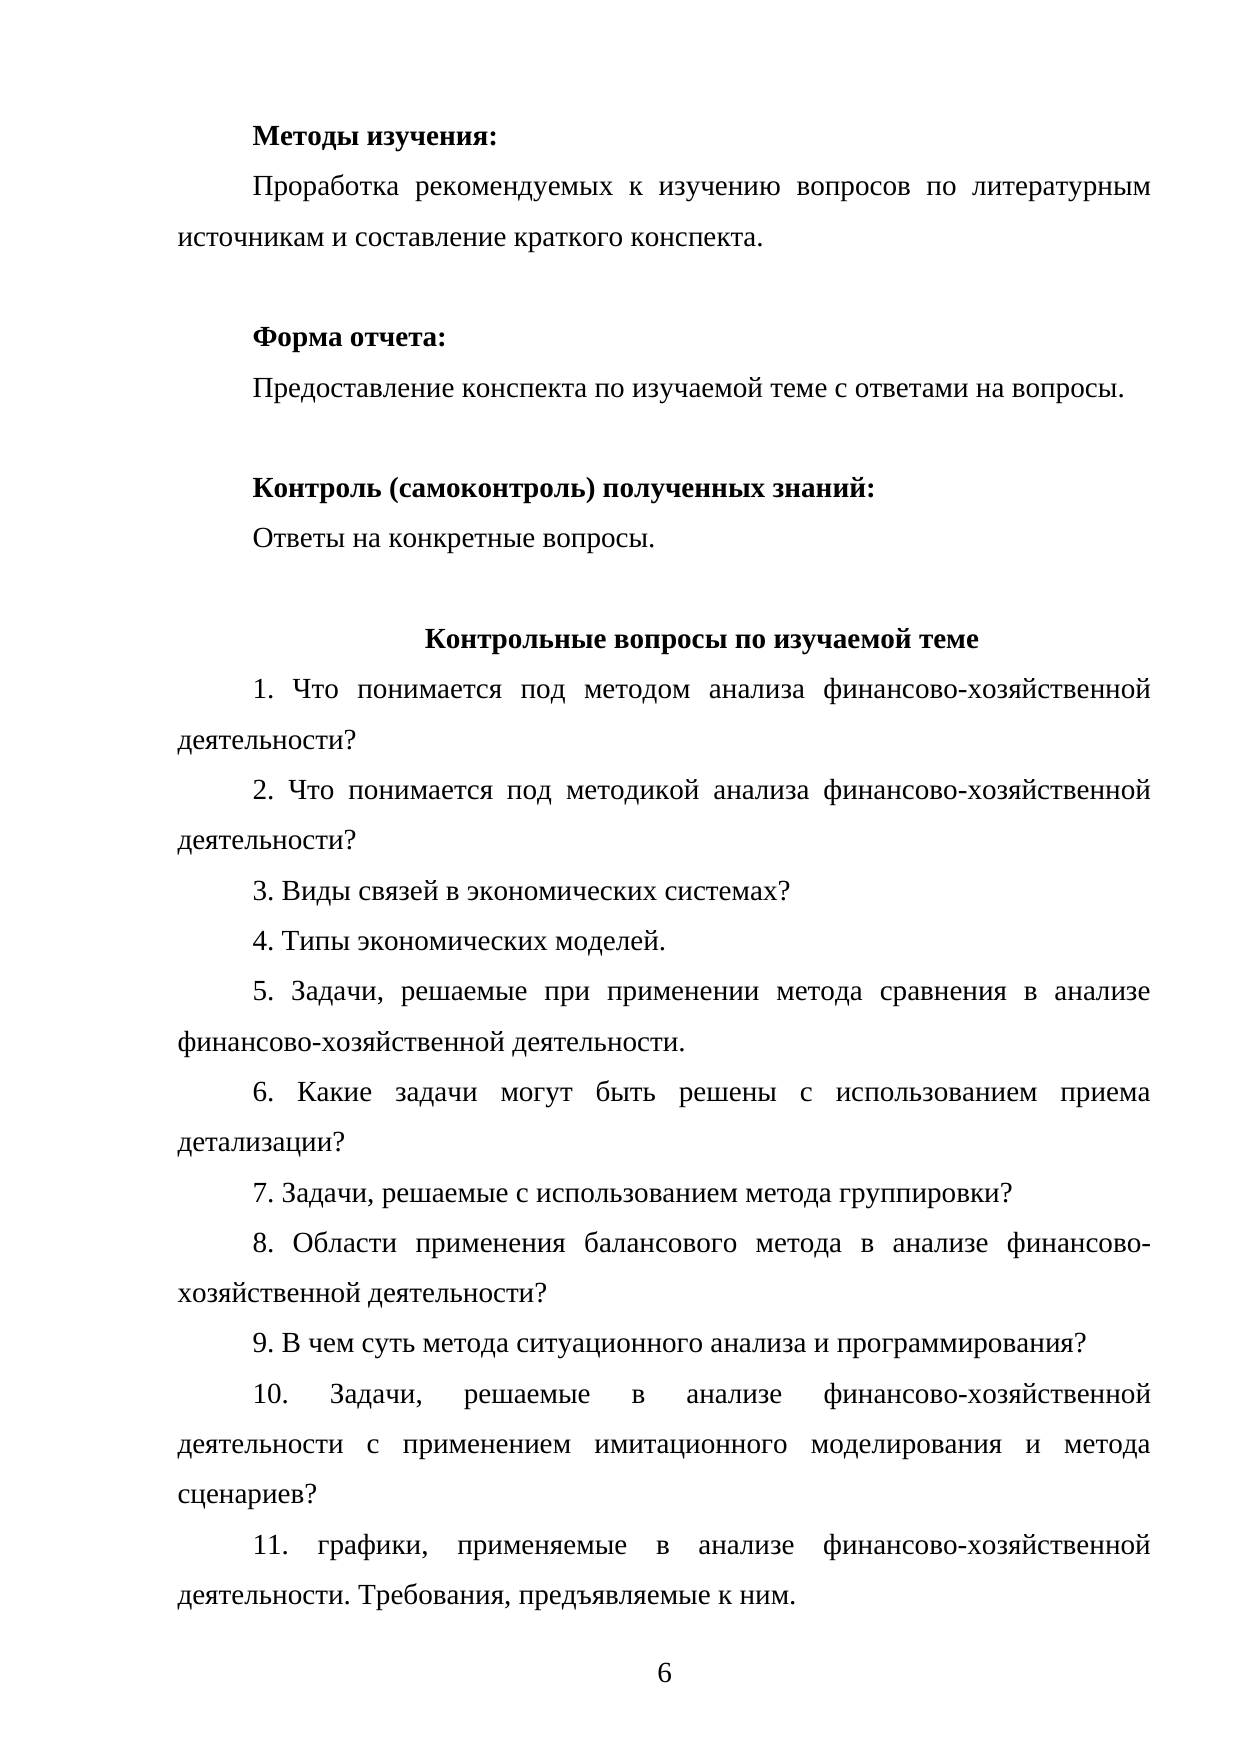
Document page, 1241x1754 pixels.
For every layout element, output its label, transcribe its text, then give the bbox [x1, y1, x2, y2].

text 6. Какие задачи могут быть решены с использованием приема детализации? [177, 1074, 1152, 1158]
text 9. В чем суть метода ситуационного анализа и программирования? [177, 1326, 1152, 1359]
text Предоставление конспекта по изучаемой теме с ответами на вопросы. [177, 370, 1152, 403]
text 8. Области применения балансового метода в анализе финансово-хозяйственной деятельности? [177, 1225, 1152, 1309]
text 3. Виды связей в экономических системах? [177, 873, 1152, 906]
text 2. Что понимается под методикой анализа финансово-хозяйственной деятельности? [177, 772, 1152, 856]
text 4. Типы экономических моделей. [177, 923, 1152, 957]
text Ответы на конкретные вопросы. [177, 521, 1152, 554]
text 7. Задачи, решаемые с использованием метода группировки? [177, 1175, 1152, 1208]
text Проработка рекомендуемых к изучению вопросов по литературным источникам и составление краткого конспекта. [177, 168, 1152, 252]
text Методы изучения: [177, 118, 1152, 152]
text Контроль (самоконтроль) полученных знаний: [177, 470, 1152, 504]
text Контрольные вопросы по изучаемой теме [177, 621, 1152, 655]
text 1. Что понимается под методом анализа финансово-хозяйственной деятельности? [177, 672, 1152, 755]
text 10. Задачи, решаемые в анализе финансово-хозяйственной деятельности с применением имитационного моделирования и метода сценариев? [177, 1376, 1152, 1510]
text 11. графики, применяемые в анализе финансово-хозяйственной деятельности. Требования, предъявляемые к ним. [177, 1527, 1152, 1611]
text Форма отчета: [177, 319, 1152, 353]
text 5. Задачи, решаемые при применении метода сравнения в анализе финансово-хозяйственной деятельности. [177, 973, 1152, 1057]
